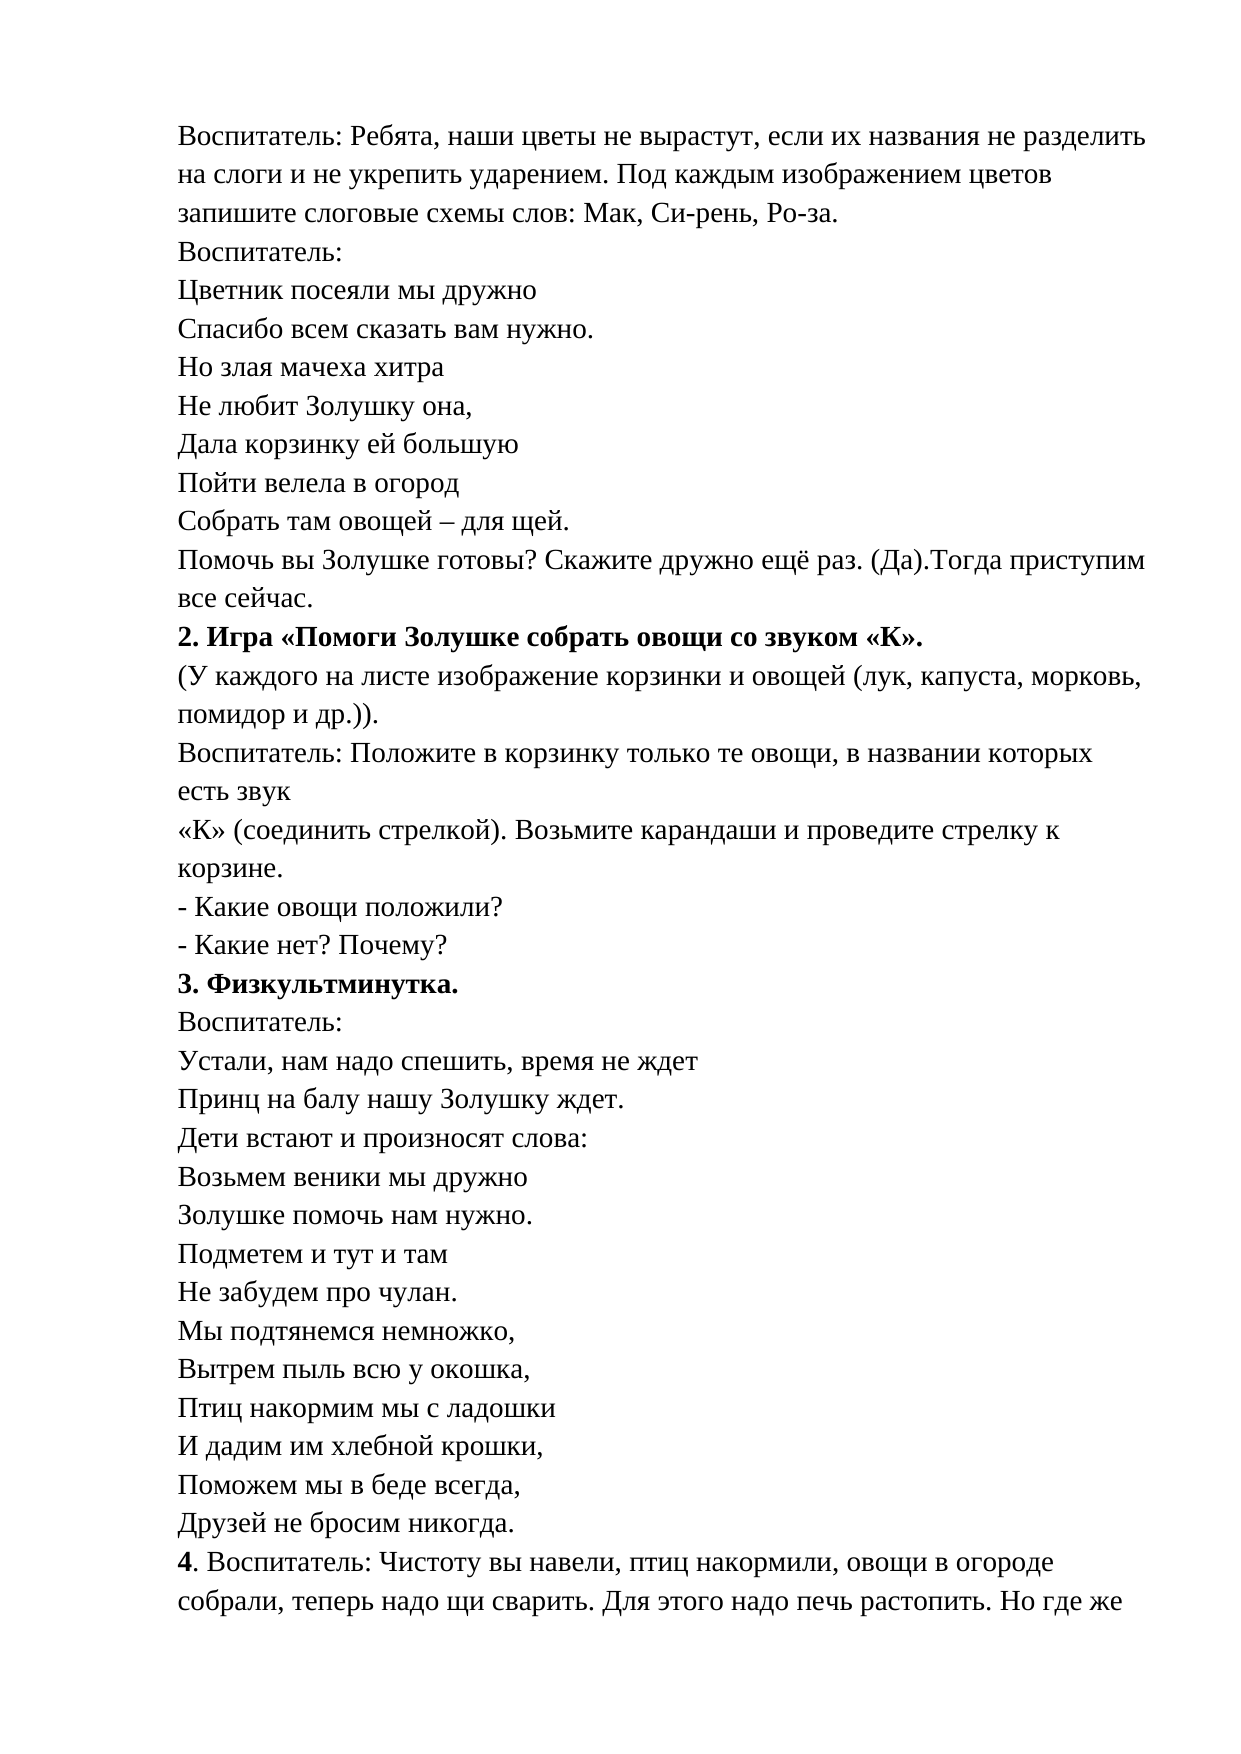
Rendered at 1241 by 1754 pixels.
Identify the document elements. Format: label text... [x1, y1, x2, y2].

text Возьмем веники мы дружно [177, 1159, 1152, 1192]
text Спасибо всем сказать вам нужно. [177, 311, 1152, 344]
text Но злая мачеха хитра [177, 349, 1152, 383]
text Друзей не бросим никогда. [177, 1506, 1152, 1539]
text Цветник посеяли мы дружно [177, 272, 1152, 306]
text Подметем и тут и там [177, 1236, 1152, 1269]
text Дала корзинку ей большую [177, 426, 1152, 460]
text Пойти велела в огород [177, 465, 1152, 498]
text Не любит Золушку она, [177, 388, 1152, 421]
text Воспитатель: [177, 1004, 1152, 1038]
text - Какие овощи положили? [177, 889, 1152, 922]
text «К» (соединить стрелкой). Возьмите карандаши и проведите стрелку к корзине. [177, 812, 1152, 884]
text Принц на балу нашу Золушку ждет. [177, 1082, 1152, 1115]
text - Какие нет? Почему? [177, 927, 1152, 961]
text И дадим им хлебной крошки, [177, 1428, 1152, 1462]
text (У каждого на листе изображение корзинки и овощей (лук, капуста, морковь, помидор и др.)). [177, 658, 1152, 730]
text Дети встают и произносят слова: [177, 1120, 1152, 1154]
text Воспитатель: [177, 234, 1152, 267]
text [177, 1544, 1152, 1616]
text 2. Игра «Помоги Золушке собрать овощи со звуком «К». [177, 619, 1152, 653]
text Птиц накормим мы с ладошки [177, 1390, 1152, 1423]
text Не забудем про чулан. [177, 1274, 1152, 1308]
text Воспитатель: Положите в корзинку только те овощи, в названии которых есть звук [177, 735, 1152, 807]
text Воспитатель: Ребята, наши цветы не вырастут, если их названия не разделить на слоги и не укрепить ударением. Под каждым изображением цветов запишите слоговые схемы слов: Мак, Си-рень, Ро-за. [177, 118, 1152, 229]
text Поможем мы в беде всегда, [177, 1467, 1152, 1501]
text 3. Физкультминутка. [177, 966, 1152, 999]
text Устали, нам надо спешить, время не ждет [177, 1043, 1152, 1077]
text Собрать там овощей – для щей. [177, 503, 1152, 537]
text Помочь вы Золушке готовы? Скажите дружно ещё раз. (Да).Тогда приступим все сейчас. [177, 542, 1152, 614]
text Мы подтянемся немножко, [177, 1313, 1152, 1346]
text Золушке помочь нам нужно. [177, 1197, 1152, 1231]
text Вытрем пыль всю у окошка, [177, 1351, 1152, 1385]
